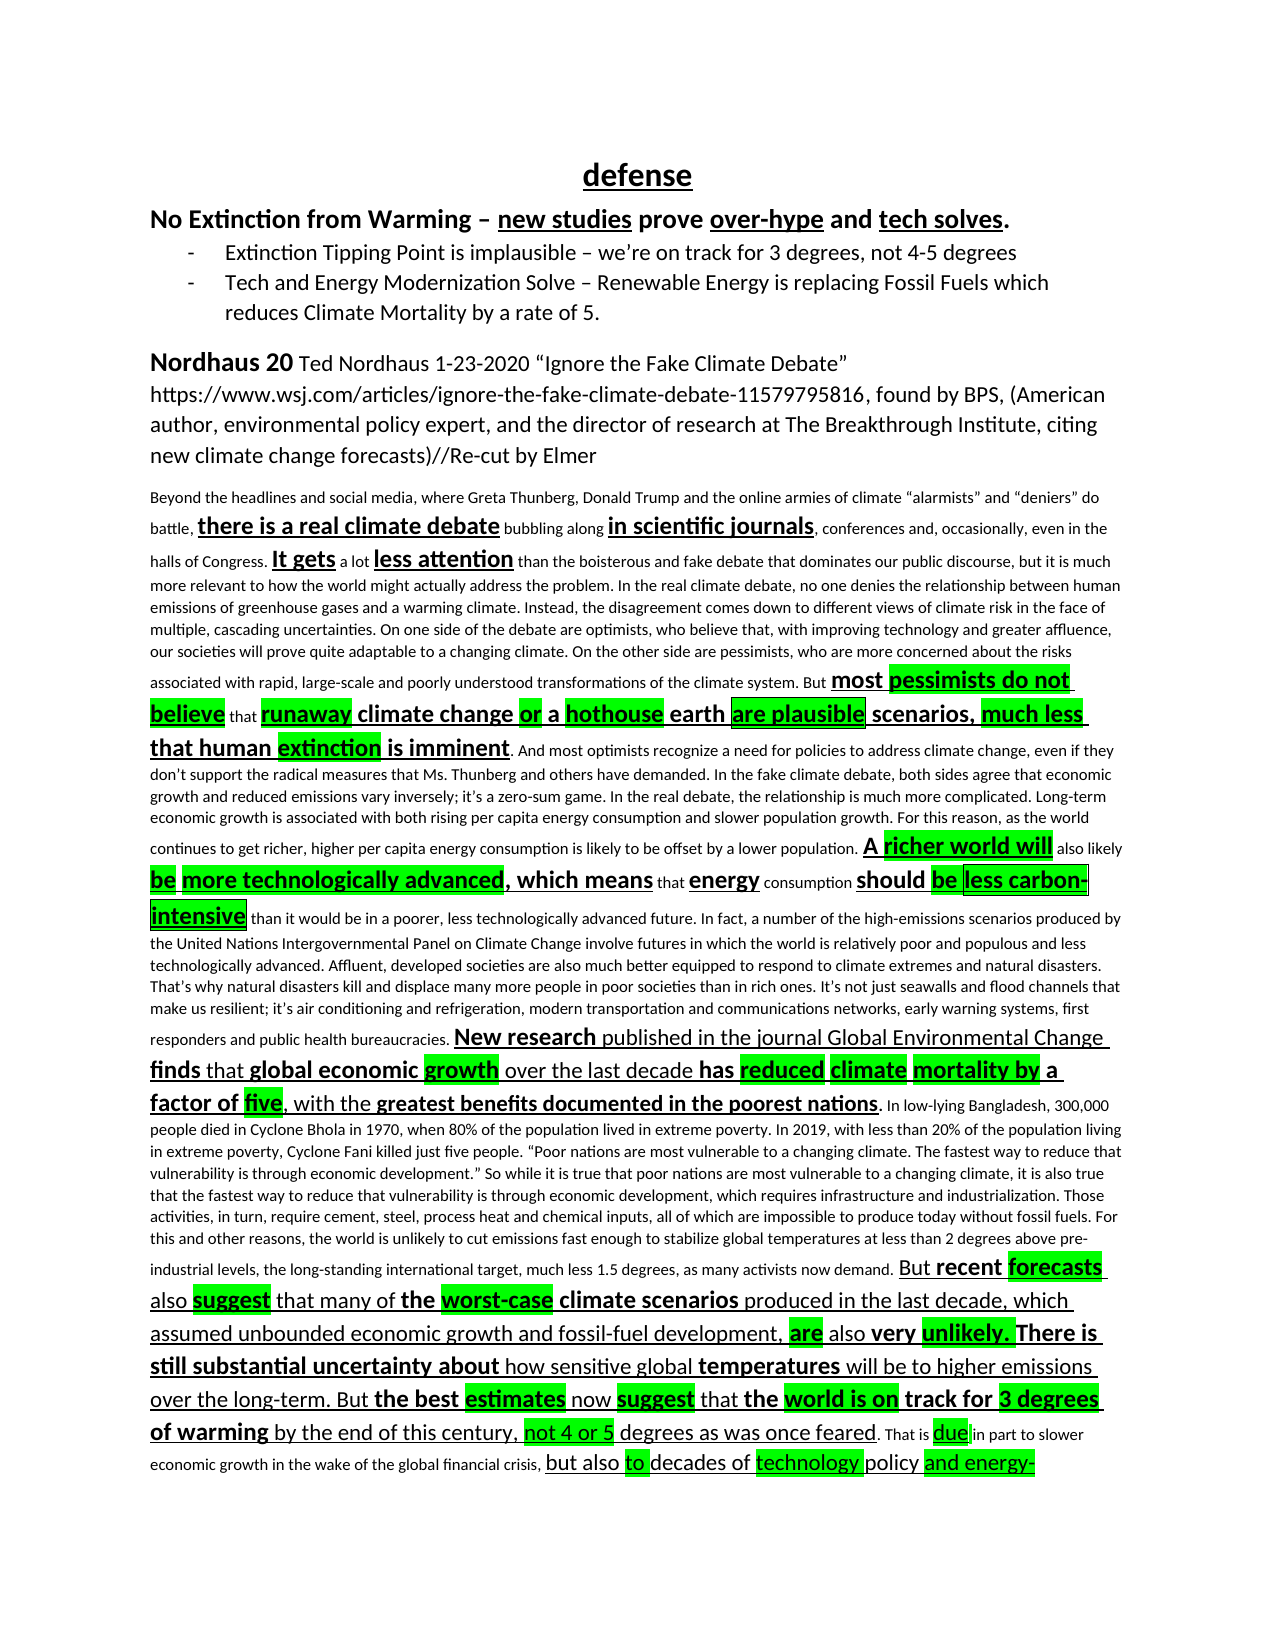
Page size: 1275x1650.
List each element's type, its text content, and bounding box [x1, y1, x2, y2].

list Extinction Tipping Point is implausible – we’re on track for 3 degrees, not 4-5 degrees [187, 238, 1125, 266]
list Tech and Energy Modernization Solve – Renewable Energy is replacing Fossil Fuels which reduces Climate Mortality by a rate of 5. [187, 268, 1125, 326]
subtitle No Extinction from Warming – new studies prove over-hype and tech solves. [150, 202, 1125, 235]
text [150, 488, 1125, 1477]
text Nordhaus 20 Ted Nordhaus 1-23-2020 “Ignore the Fake Climate Debate” https://www.wsj.com/articles/ignore-the-fake-climate-debate-11579795816, found by BPS, (American author, environmental policy expert, and the director of research at The Breakthrough Institute, citing new climate change forecasts)//Re-cut by Elmer [150, 345, 1125, 469]
subtitle defense [150, 154, 1125, 195]
